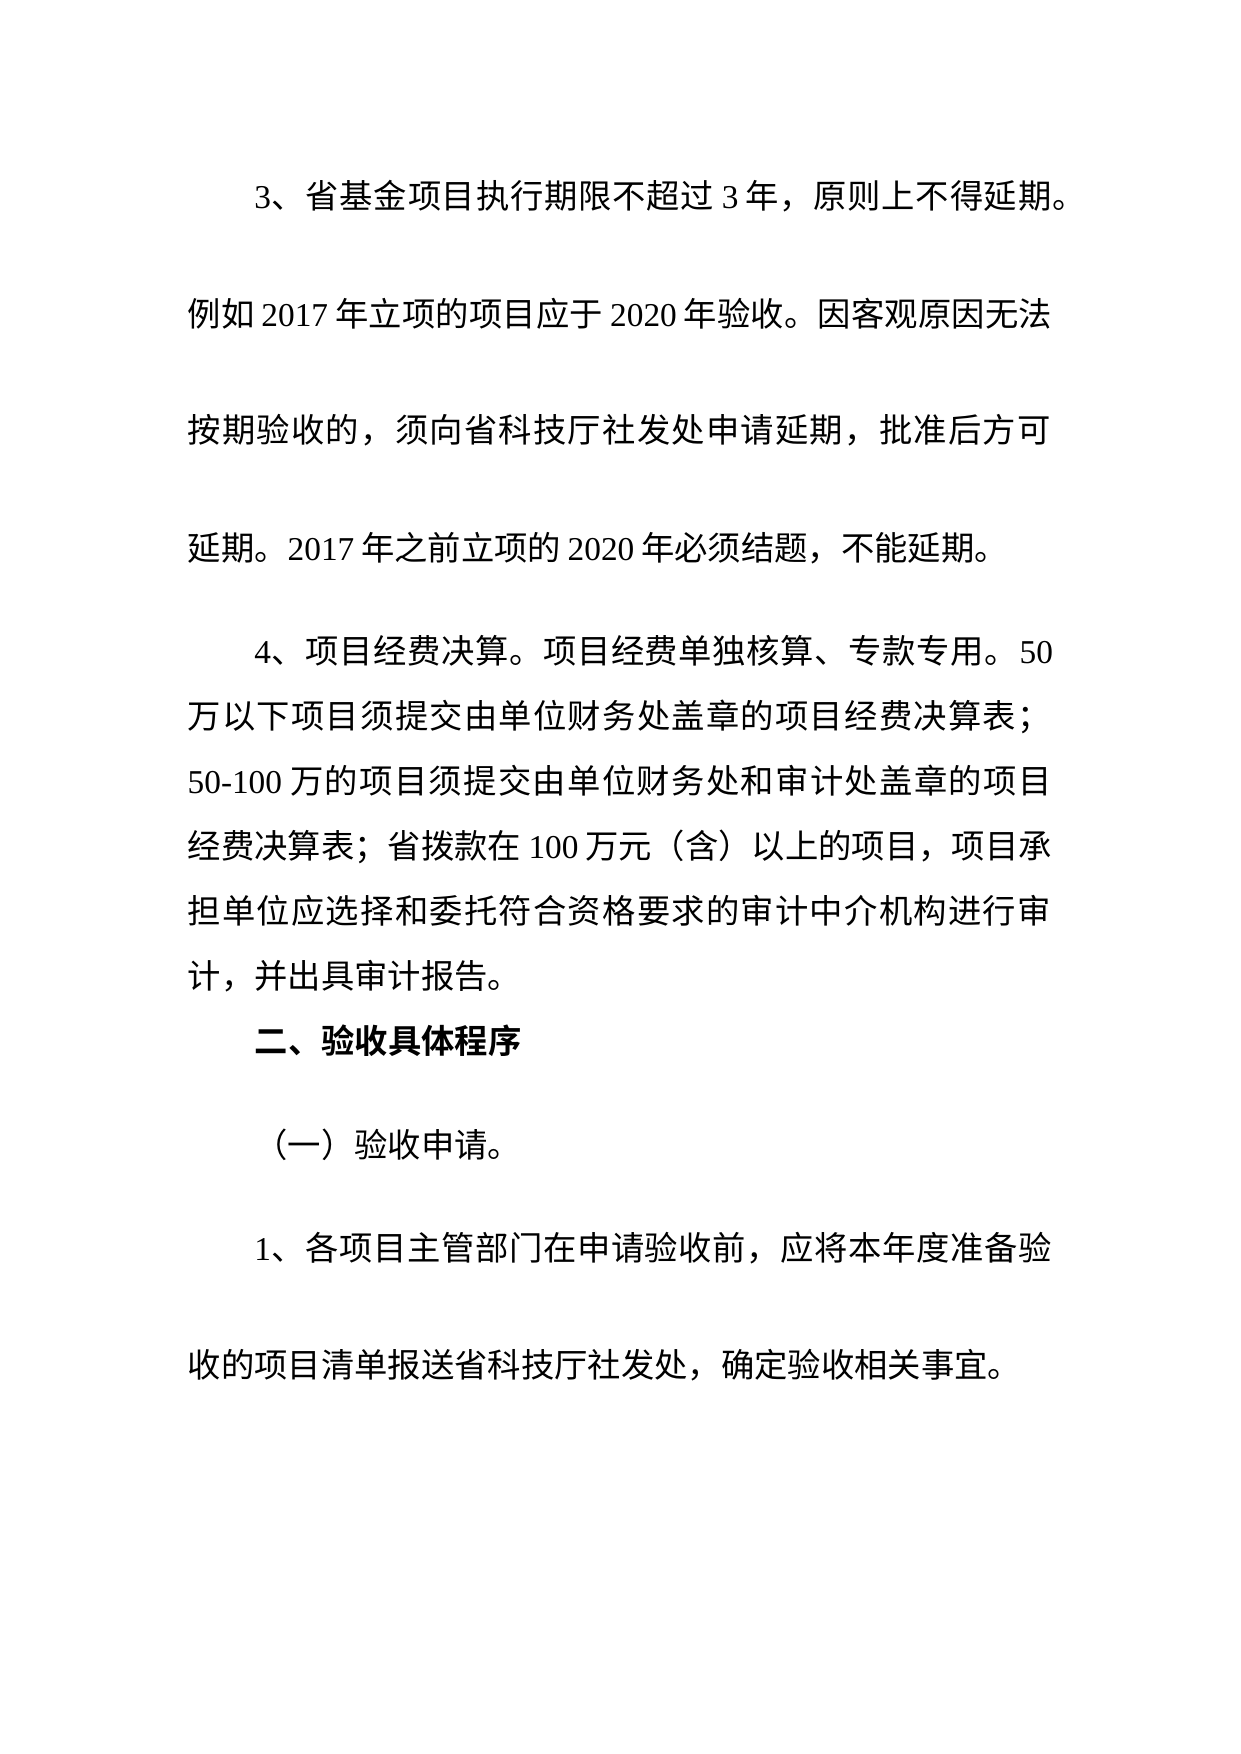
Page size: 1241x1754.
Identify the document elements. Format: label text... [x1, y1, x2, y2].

text 3、省基金项目执行期限不超过3年，原则上不得延期。例如2017年立项的项目应于2020年验收。因客观原因无法按期验收的，须向省科技厅社发处申请延期，批准后方可延期。2017年之前立项的2020年必须结题，不能延期。 [187, 162, 1053, 578]
text 二、验收具体程序 [187, 1006, 1053, 1071]
text 1、各项目主管部门在申请验收前，应将本年度准备验收的项目清单报送省科技厅社发处，确定验收相关事宜。 [187, 1213, 1053, 1396]
text （一）验收申请。 [187, 1110, 1053, 1175]
text 4、项目经费决算。项目经费单独核算、专款专用。50万以下项目须提交由单位财务处盖章的项目经费决算表；50-100万的项目须提交由单位财务处和审计处盖章的项目经费决算表；省拨款在100万元（含）以上的项目，项目承担单位应选择和委托符合资格要求的审计中介机构进行审计，并出具审计报告。 [187, 616, 1053, 1006]
